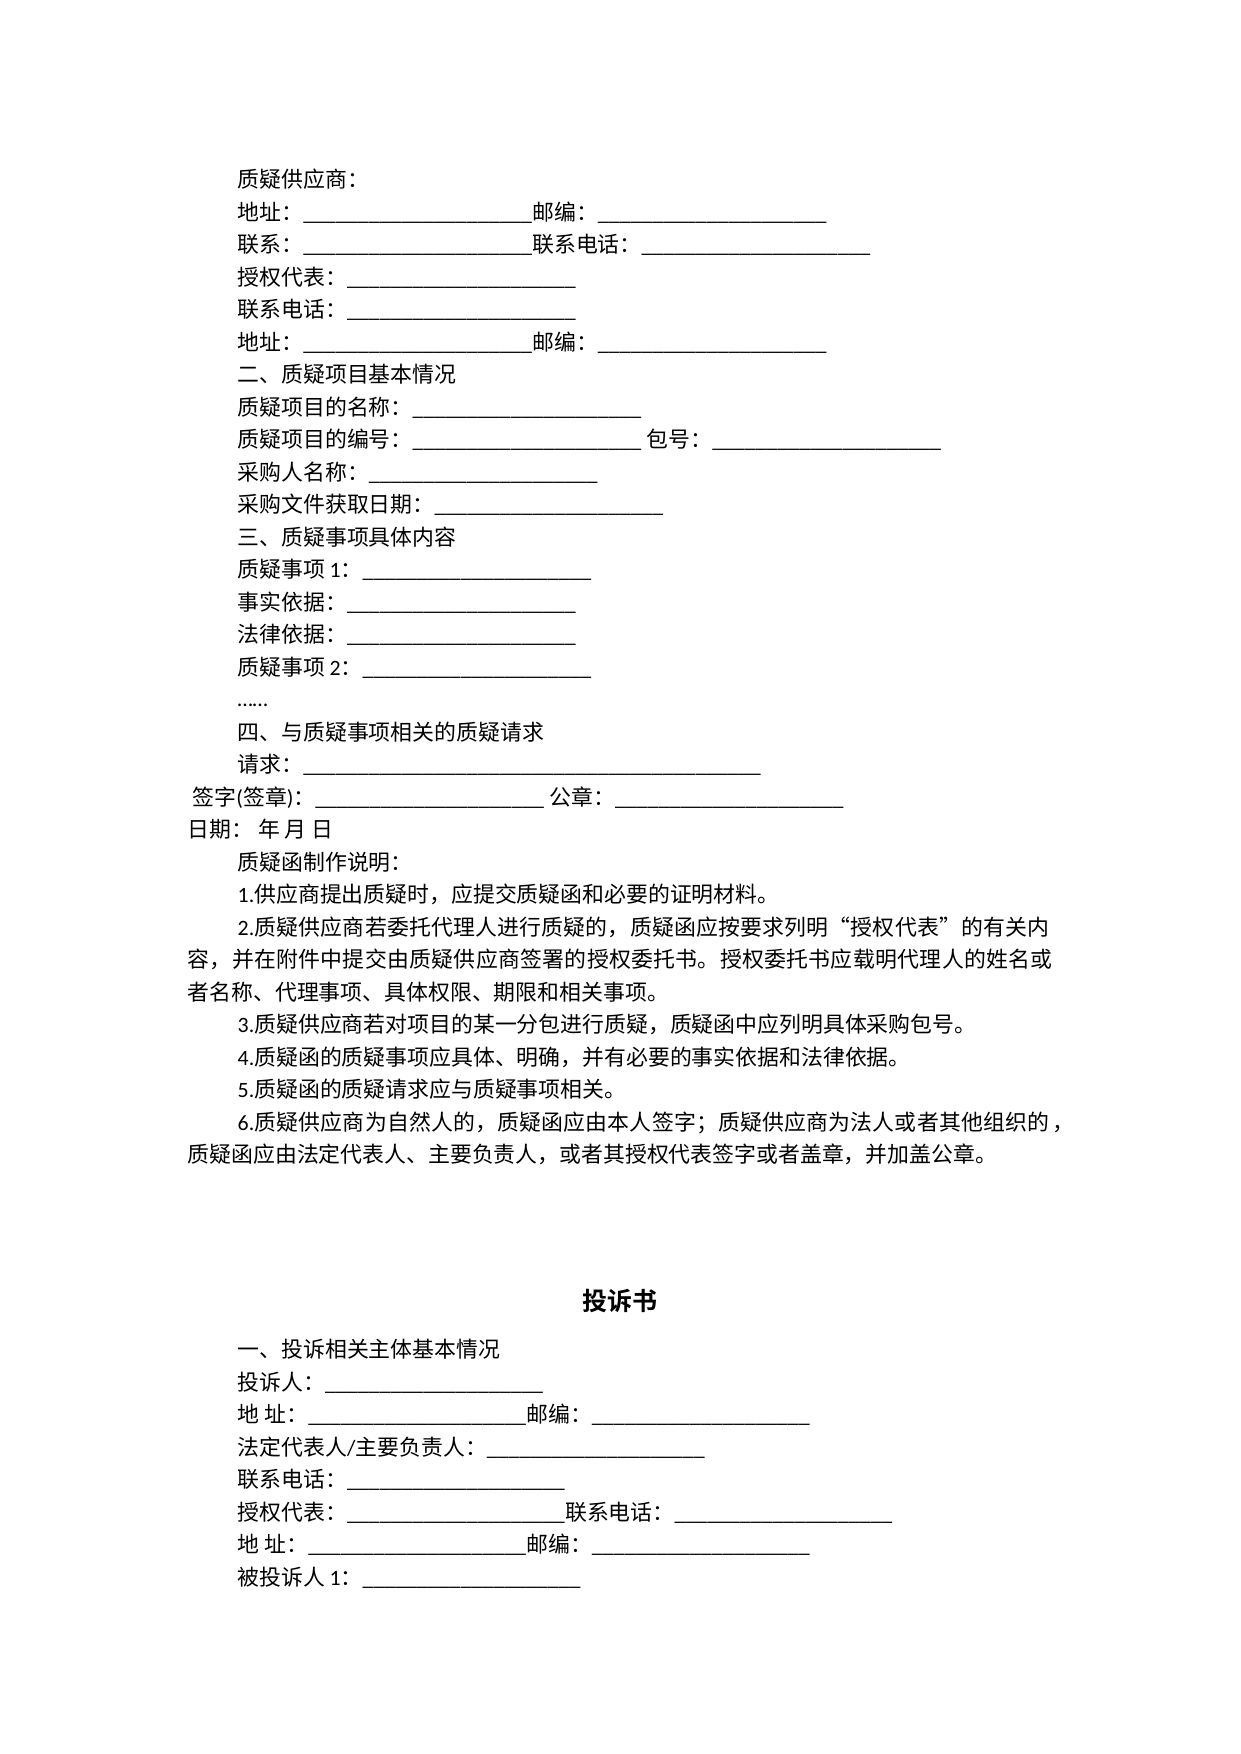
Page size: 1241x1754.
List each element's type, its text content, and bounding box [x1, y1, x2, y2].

text 投诉人：____________________ [187, 1364, 1053, 1397]
text 联系电话：_____________________ [187, 292, 1053, 324]
text 质疑事项1：_____________________ [187, 552, 1053, 584]
text 授权代表：____________________联系电话：____________________ [187, 1494, 1053, 1527]
text 地址：_____________________邮编：_____________________ [187, 194, 1053, 227]
text 质疑项目的编号：_____________________ 包号：_____________________ [187, 422, 1053, 454]
text 请求：__________________________________________ [187, 747, 1053, 779]
text 地址：_____________________邮编：_____________________ [187, 324, 1053, 357]
text 法律依据：_____________________ [187, 617, 1053, 649]
text …… [187, 682, 1053, 714]
text 采购文件获取日期：_____________________ [187, 487, 1053, 519]
text 二、质疑项目基本情况 [187, 357, 1053, 389]
text 联系电话：____________________ [187, 1462, 1053, 1494]
text 质疑函制作说明： [187, 844, 1053, 877]
text 投诉书 [187, 1267, 1053, 1332]
text 联系：_____________________联系电话：_____________________ [187, 227, 1053, 259]
text 采购人名称：_____________________ [187, 454, 1053, 487]
text 2.质疑供应商若委托代理人进行质疑的，质疑函应按要求列明“授权代表”的有关内容，并在附件中提交由质疑供应商签署的授权委托书。授权委托书应载明代理人的姓名或者名称、代理事项、具体权限、期限和相关事项。 [187, 909, 1053, 1007]
text 4.质疑函的质疑事项应具体、明确，并有必要的事实依据和法律依据。 [187, 1039, 1053, 1072]
text 授权代表：_____________________ [187, 259, 1053, 292]
text 1.供应商提出质疑时，应提交质疑函和必要的证明材料。 [187, 877, 1053, 909]
text 四、与质疑事项相关的质疑请求 [187, 714, 1053, 747]
text 6.质疑供应商为自然人的，质疑函应由本人签字；质疑供应商为法人或者其他组织的，质疑函应由法定代表人、主要负责人，或者其授权代表签字或者盖章，并加盖公章。 [187, 1104, 1053, 1169]
text 签字(签章)：_____________________ 公章：_____________________ [187, 779, 1053, 812]
text 3.质疑供应商若对项目的某一分包进行质疑，质疑函中应列明具体采购包号。 [187, 1007, 1053, 1039]
text 质疑事项2：_____________________ [187, 649, 1053, 682]
text 5.质疑函的质疑请求应与质疑事项相关。 [187, 1072, 1053, 1104]
text 法定代表人/主要负责人：____________________ [187, 1429, 1053, 1462]
text 地 址：____________________邮编：____________________ [187, 1527, 1053, 1559]
text 质疑项目的名称：_____________________ [187, 389, 1053, 422]
text 三、质疑事项具体内容 [187, 519, 1053, 552]
text 日期： 年 月 日 [187, 812, 1053, 844]
text 地 址：____________________邮编：____________________ [187, 1397, 1053, 1429]
text 被投诉人1：____________________ [187, 1559, 1053, 1592]
text 质疑供应商： [187, 162, 1053, 194]
text 一、投诉相关主体基本情况 [187, 1332, 1053, 1364]
text 事实依据：_____________________ [187, 584, 1053, 617]
